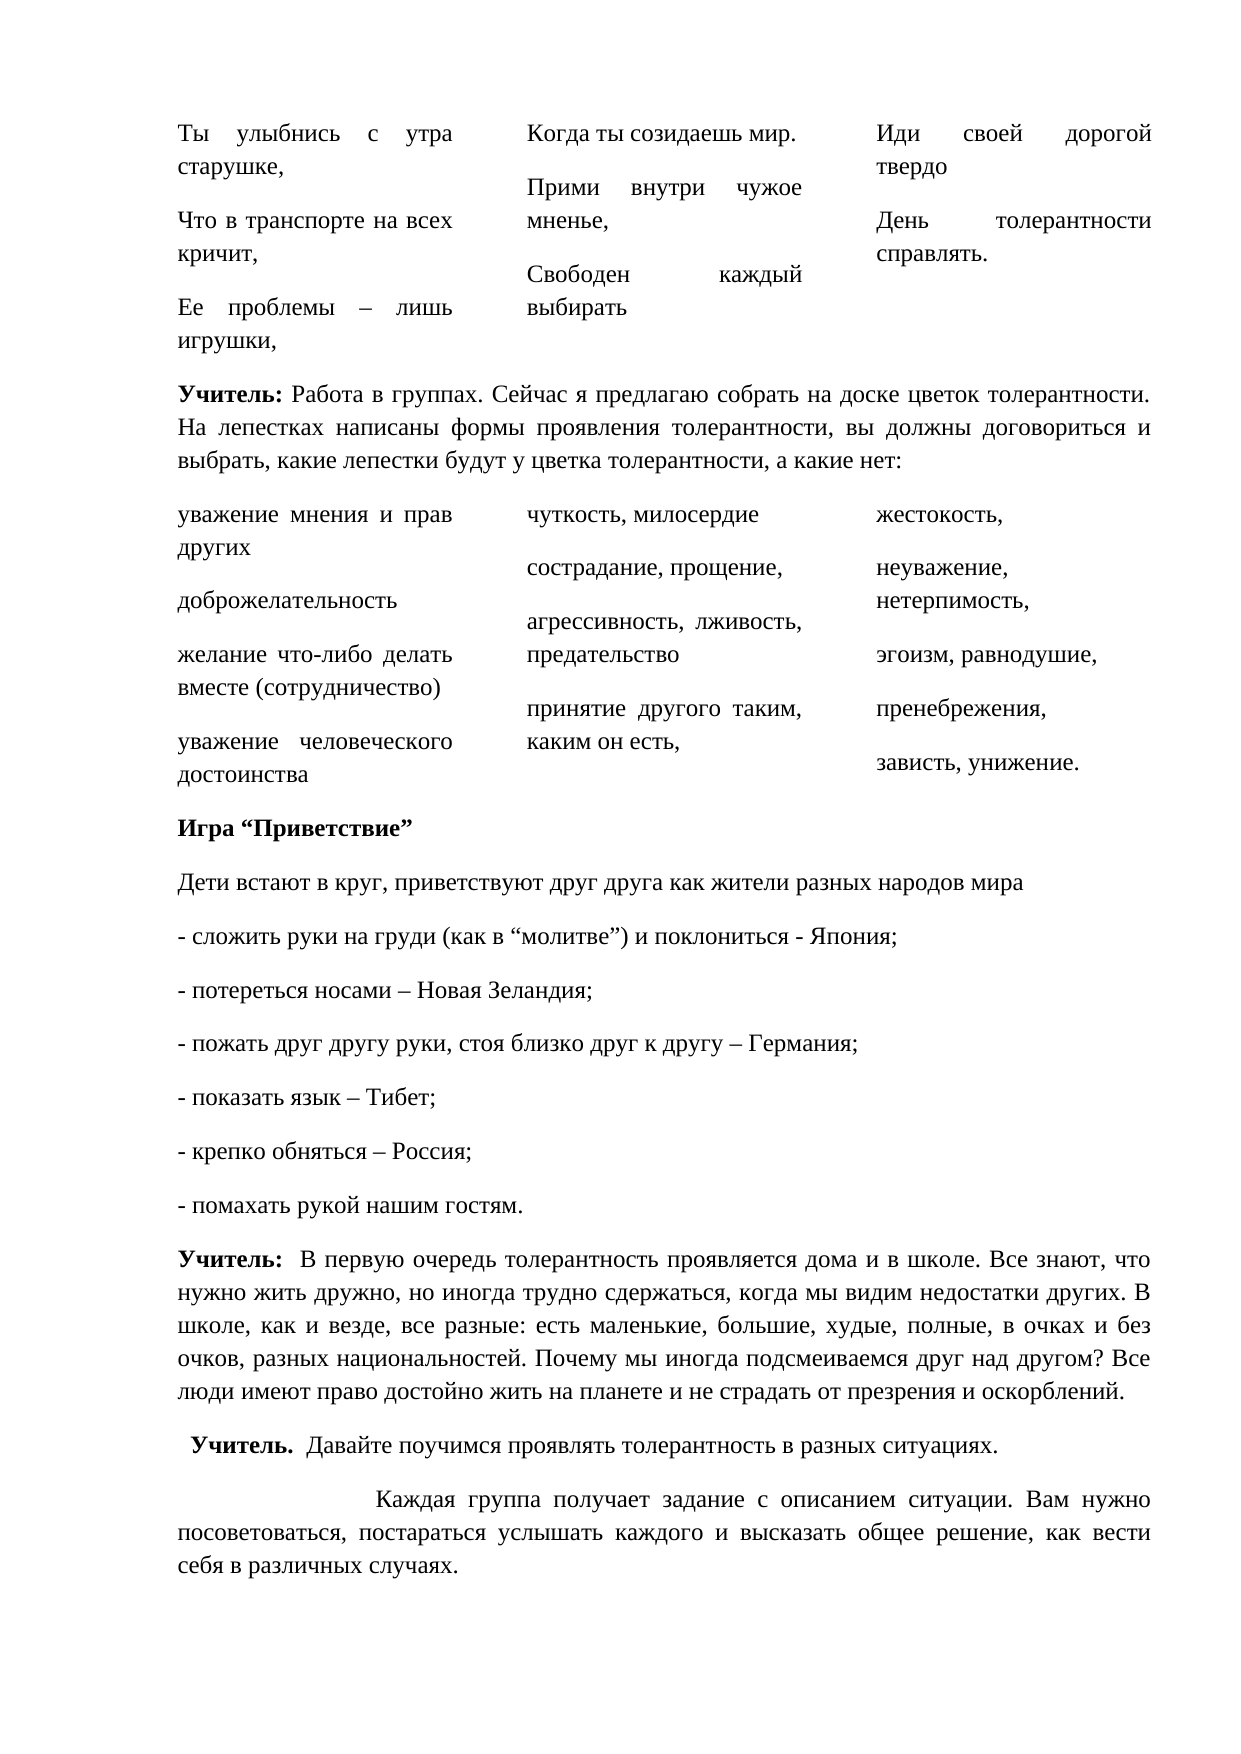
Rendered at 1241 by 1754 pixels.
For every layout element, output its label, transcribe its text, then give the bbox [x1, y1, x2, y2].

text неуважение, нетерпимость, [876, 552, 1152, 614]
text Ты улыбнись с утра старушке, [177, 118, 453, 180]
text Игра “Приветствие” [177, 813, 1152, 842]
text - помахать рукой нашим гостям. [177, 1190, 1152, 1219]
text чуткость, милосердие [527, 499, 802, 527]
text Каждая группа получает задание с описанием ситуации. Вам нужно посоветоваться, постараться услышать каждого и высказать общее решение, как вести себя в различных случаях. [177, 1484, 1152, 1578]
text уважение мнения и прав других [177, 499, 453, 560]
text пренебрежения, [876, 693, 1152, 722]
text принятие другого таким, каким он есть, [527, 693, 802, 755]
text - пожать друг другу руки, стоя близко друг к другу – Германия; [177, 1028, 1152, 1057]
text Свободен каждый выбирать [527, 259, 802, 321]
text - потереться носами – Новая Зеландия; [177, 975, 1152, 1003]
text - сложить руки на груди (как в “молитве”) и поклониться - Япония; [177, 921, 1152, 949]
text Учитель. Давайте поучимся проявлять толерантность в разных ситуациях. [177, 1430, 1152, 1459]
text уважение человеческого достоинства [177, 726, 453, 788]
text Что в транспорте на всех кричит, [177, 205, 453, 267]
text сострадание, прощение, [527, 552, 802, 581]
text Учитель: Работа в группах. Сейчас я предлагаю собрать на доске цветок толерантности. На лепестках написаны формы проявления толерантности, вы должны договориться и выбрать, какие лепестки будут у цветка толерантности, а какие нет: [177, 379, 1152, 473]
text Дети встают в круг, приветствуют друг друга как жители разных народов мира [177, 867, 1152, 896]
text Учитель: В первую очередь толерантность проявляется дома и в школе. Все знают, что нужно жить дружно, но иногда трудно сдержаться, когда мы видим недостатки других. В школе, как и везде, все разные: есть маленькие, большие, худые, полные, в очках и без очков, разных национальностей. Почему мы иногда подсмеиваемся друг над другом? Все люди имеют право достойно жить на планете и не страдать от презрения и оскорблений. [177, 1244, 1152, 1405]
text Ее проблемы – лишь игрушки, [177, 292, 453, 354]
text желание что-либо делать вместе (сотрудничество) [177, 639, 453, 701]
text Иди своей дорогой твердо [876, 118, 1152, 180]
text жестокость, [876, 499, 1152, 527]
text Прими внутри чужое мненье, [527, 172, 802, 234]
text - крепко обняться – Россия; [177, 1136, 1152, 1165]
text зависть, унижение. [876, 747, 1152, 776]
text агрессивность, лживость, предательство [527, 606, 802, 668]
text День толерантности справлять. [876, 205, 1152, 267]
text Когда ты созидаешь мир. [527, 118, 802, 147]
text доброжелательность [177, 586, 453, 614]
text - показать язык – Тибет; [177, 1082, 1152, 1111]
text эгоизм, равнодушие, [876, 639, 1152, 668]
